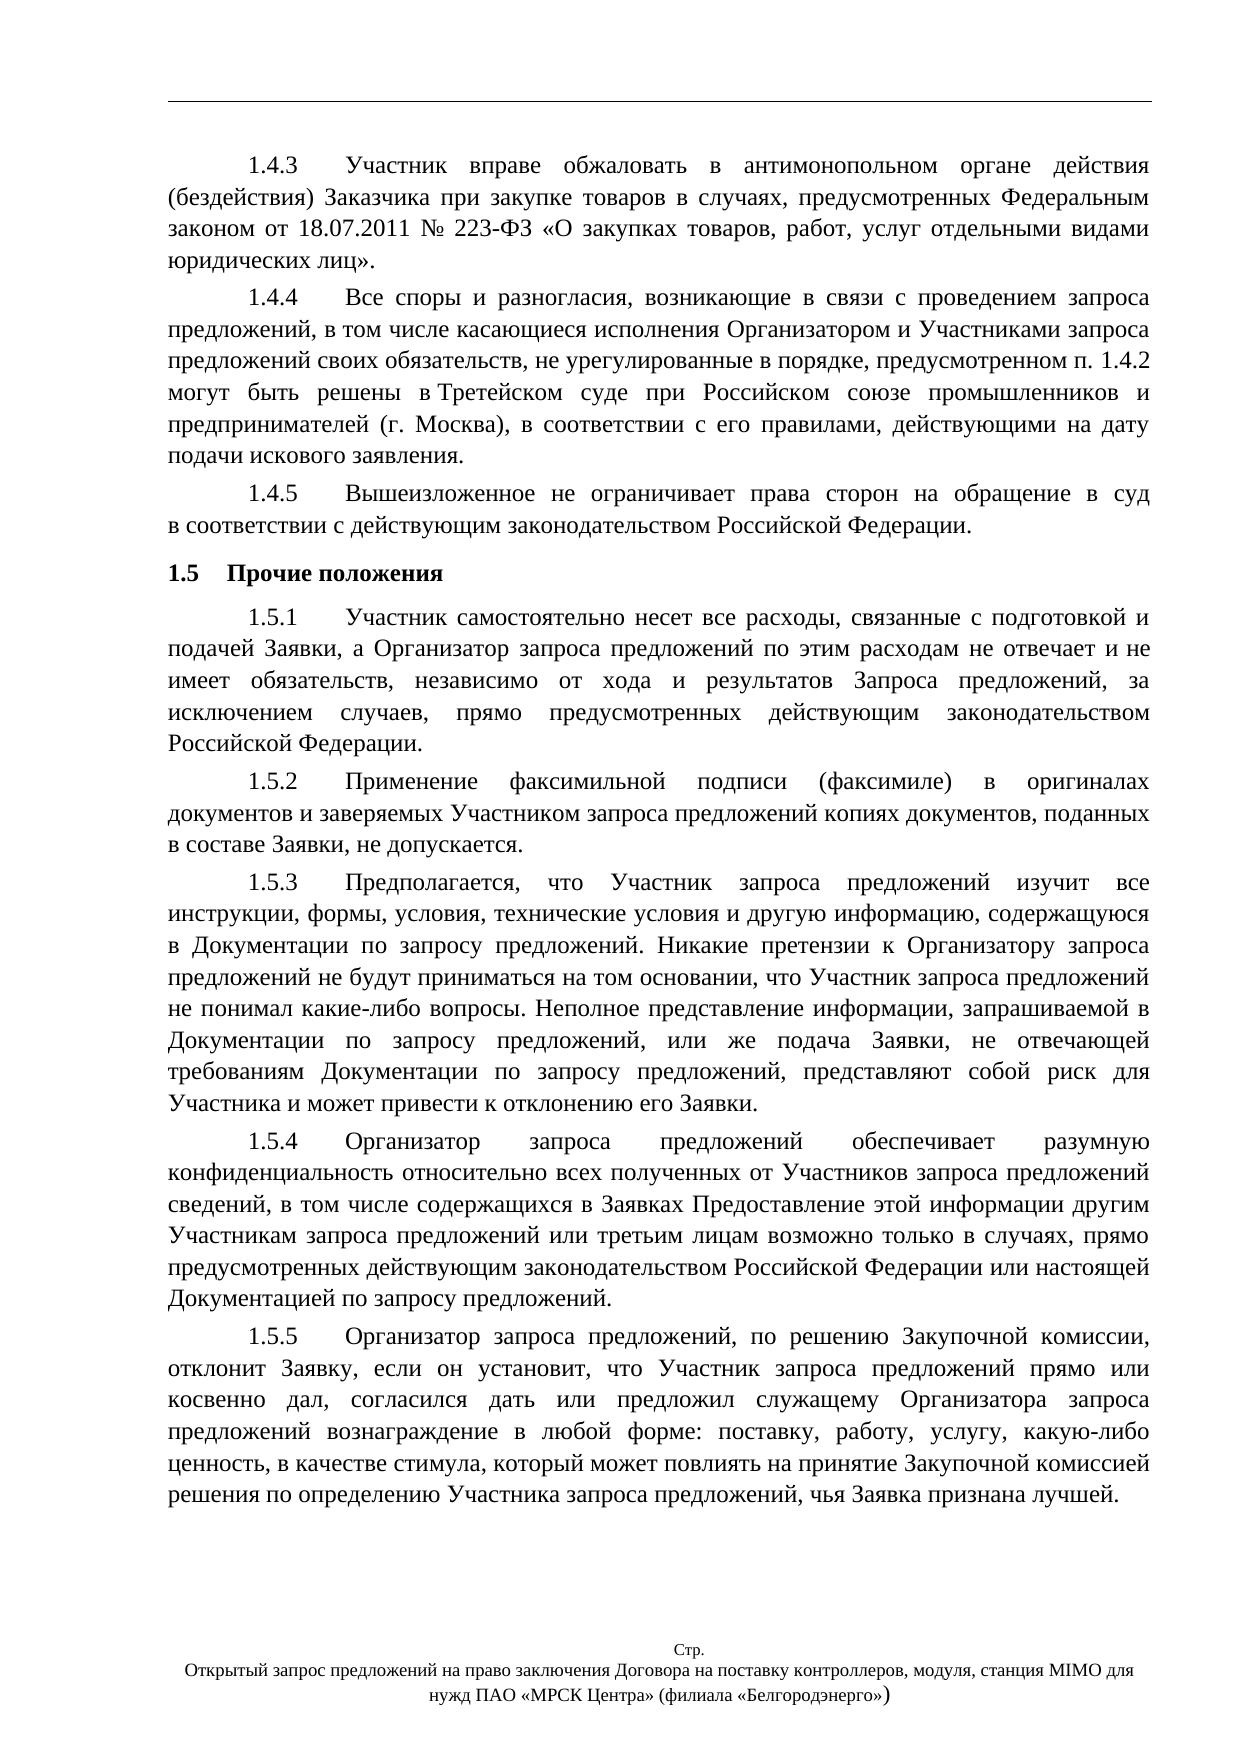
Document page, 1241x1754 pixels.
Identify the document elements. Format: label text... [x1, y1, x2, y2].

list Предполагается, что Участник запроса предложений изучит все инструкции, формы, условия, технические условия и другую информацию, содержащуюся в Документации по запросу предложений. Никакие претензии к Организатору запроса предложений не будут приниматься на том основании, что Участник запроса предложений не понимал какие-либо вопросы. Неполное представление информации, запрашиваемой в Документации по запросу предложений, или же подача Заявки, не отвечающей требованиям Документации по запросу предложений, представляют собой риск для Участника и может привести к отклонению его Заявки. [168, 867, 1150, 1117]
list Организатор запроса предложений обеспечивает разумную конфиденциальность относительно всех полученных от Участников запроса предложений сведений, в том числе содержащихся в Заявках Предоставление этой информации другим Участникам запроса предложений или третьим лицам возможно только в случаях, прямо предусмотренных действующим законодательством Российской Федерации или настоящей Документацией по запросу предложений. [168, 1126, 1150, 1312]
list Применение факсимильной подписи (факсимиле) в оригиналах документов и заверяемых Участником запроса предложений копиях документов, поданных в составе Заявки, не допускается. [168, 766, 1150, 858]
list Организатор запроса предложений, по решению Закупочной комиссии, отклонит Заявку, если он установит, что Участник запроса предложений прямо или косвенно дал, согласился дать или предложил служащему Организатора запроса предложений вознаграждение в любой форме: поставку, работу, услугу, какую-либо ценность, в качестве стимула, который может повлиять на принятие Закупочной комиссией решения по определению Участника запроса предложений, чья Заявка признана лучшей. [168, 1321, 1150, 1508]
list Участник вправе обжаловать в антимонопольном органе действия (бездействия) Заказчика при закупке товаров в случаях, предусмотренных Федеральным законом от 18.07.2011 № 223-ФЗ «О закупках товаров, работ, услуг отдельными видами юридических лиц». [168, 150, 1150, 273]
list Вышеизложенное не ограничивает права сторон на обращение в суд в соответствии с действующим законодательством Российской Федерации. [168, 478, 1150, 538]
subtitle Прочие положения [168, 558, 1152, 587]
list Участник самостоятельно несет все расходы, связанные с подготовкой и подачей Заявки, а Организатор запроса предложений по этим расходам не отвечает и не имеет обязательств, независимо от хода и результатов Запроса предложений, за исключением случаев, прямо предусмотренных действующим законодательством Российской Федерации. [168, 602, 1150, 757]
